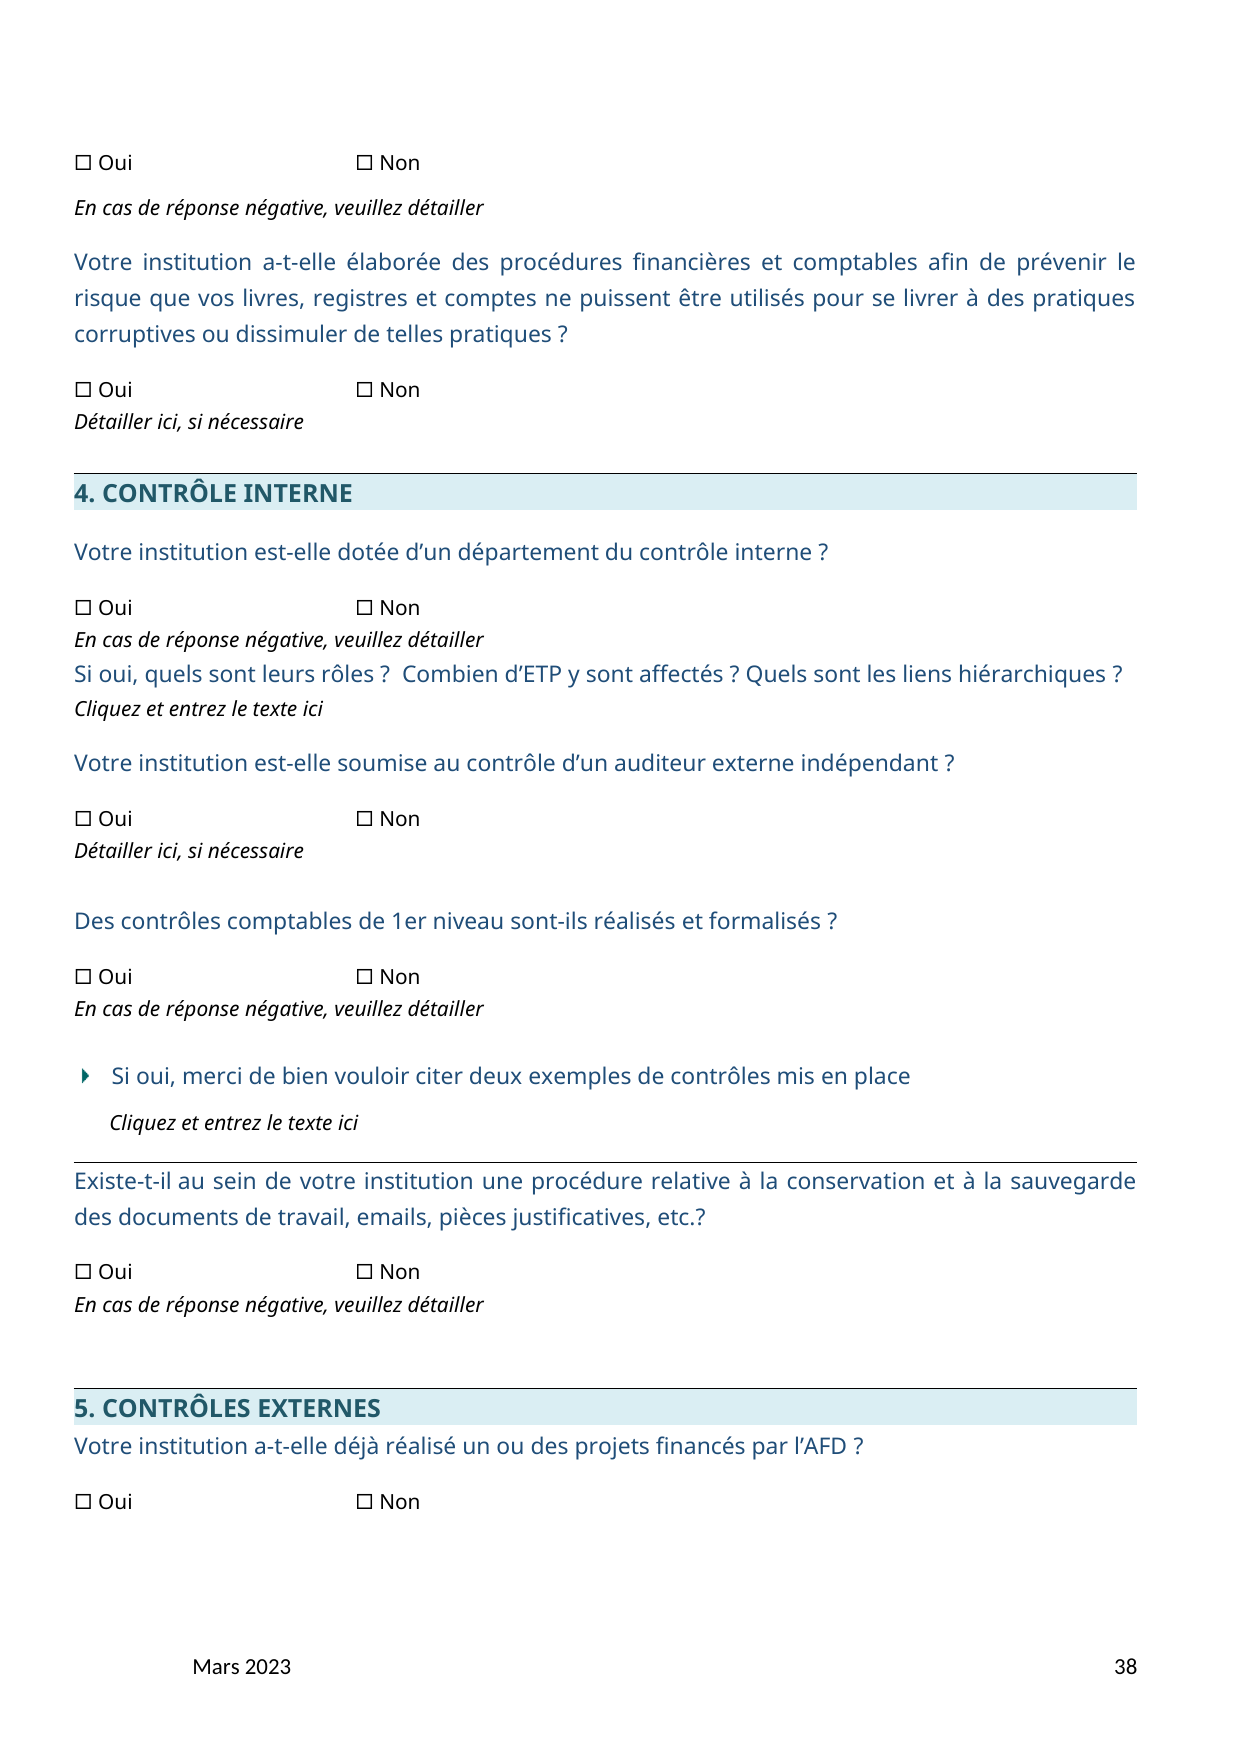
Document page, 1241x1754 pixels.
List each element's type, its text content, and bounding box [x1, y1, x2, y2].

text Oui Non [74, 593, 1137, 621]
text Si oui, quels sont leurs rôles ? Combien d’ETP y sont affectés ? Quels sont les liens hiérarchiques ? [74, 658, 1137, 689]
text Oui Non [74, 962, 1137, 990]
text Des contrôles comptables de 1er niveau sont-ils réalisés et formalisés ? [74, 905, 1137, 936]
text 4. CONTRÔLE INTERNE [74, 474, 1137, 510]
text Existe-t-il au sein de votre institution une procédure relative à la conservation et à la sauvegarde des documents de travail, emails, pièces justificatives, etc.? [74, 1163, 1137, 1232]
text Votre institution est-elle soumise au contrôle d’un auditeur externe indépendant ? [74, 747, 1137, 778]
picture [75, 1067, 92, 1085]
text Oui Non [74, 148, 1137, 176]
text 5. CONTRÔLES EXTERNES [74, 1389, 1137, 1425]
text Oui Non [74, 1257, 1137, 1286]
text Oui Non [74, 375, 1137, 403]
text Votre institution a-t-elle élaborée des procédures financières et comptables afin de prévenir le risque que vos livres, registres et comptes ne puissent être utilisés pour se livrer à des pratiques corruptives ou dissimuler de telles pratiques ? [74, 246, 1137, 349]
text Oui Non [74, 804, 1137, 832]
list Si oui, merci de bien vouloir citer deux exemples de contrôles mis en place [74, 1060, 1137, 1091]
text Votre institution est-elle dotée d’un département du contrôle interne ? [74, 536, 1137, 567]
text Votre institution a-t-elle déjà réalisé un ou des projets financés par l’AFD ? [74, 1427, 1137, 1461]
text Oui Non [74, 1487, 1137, 1515]
